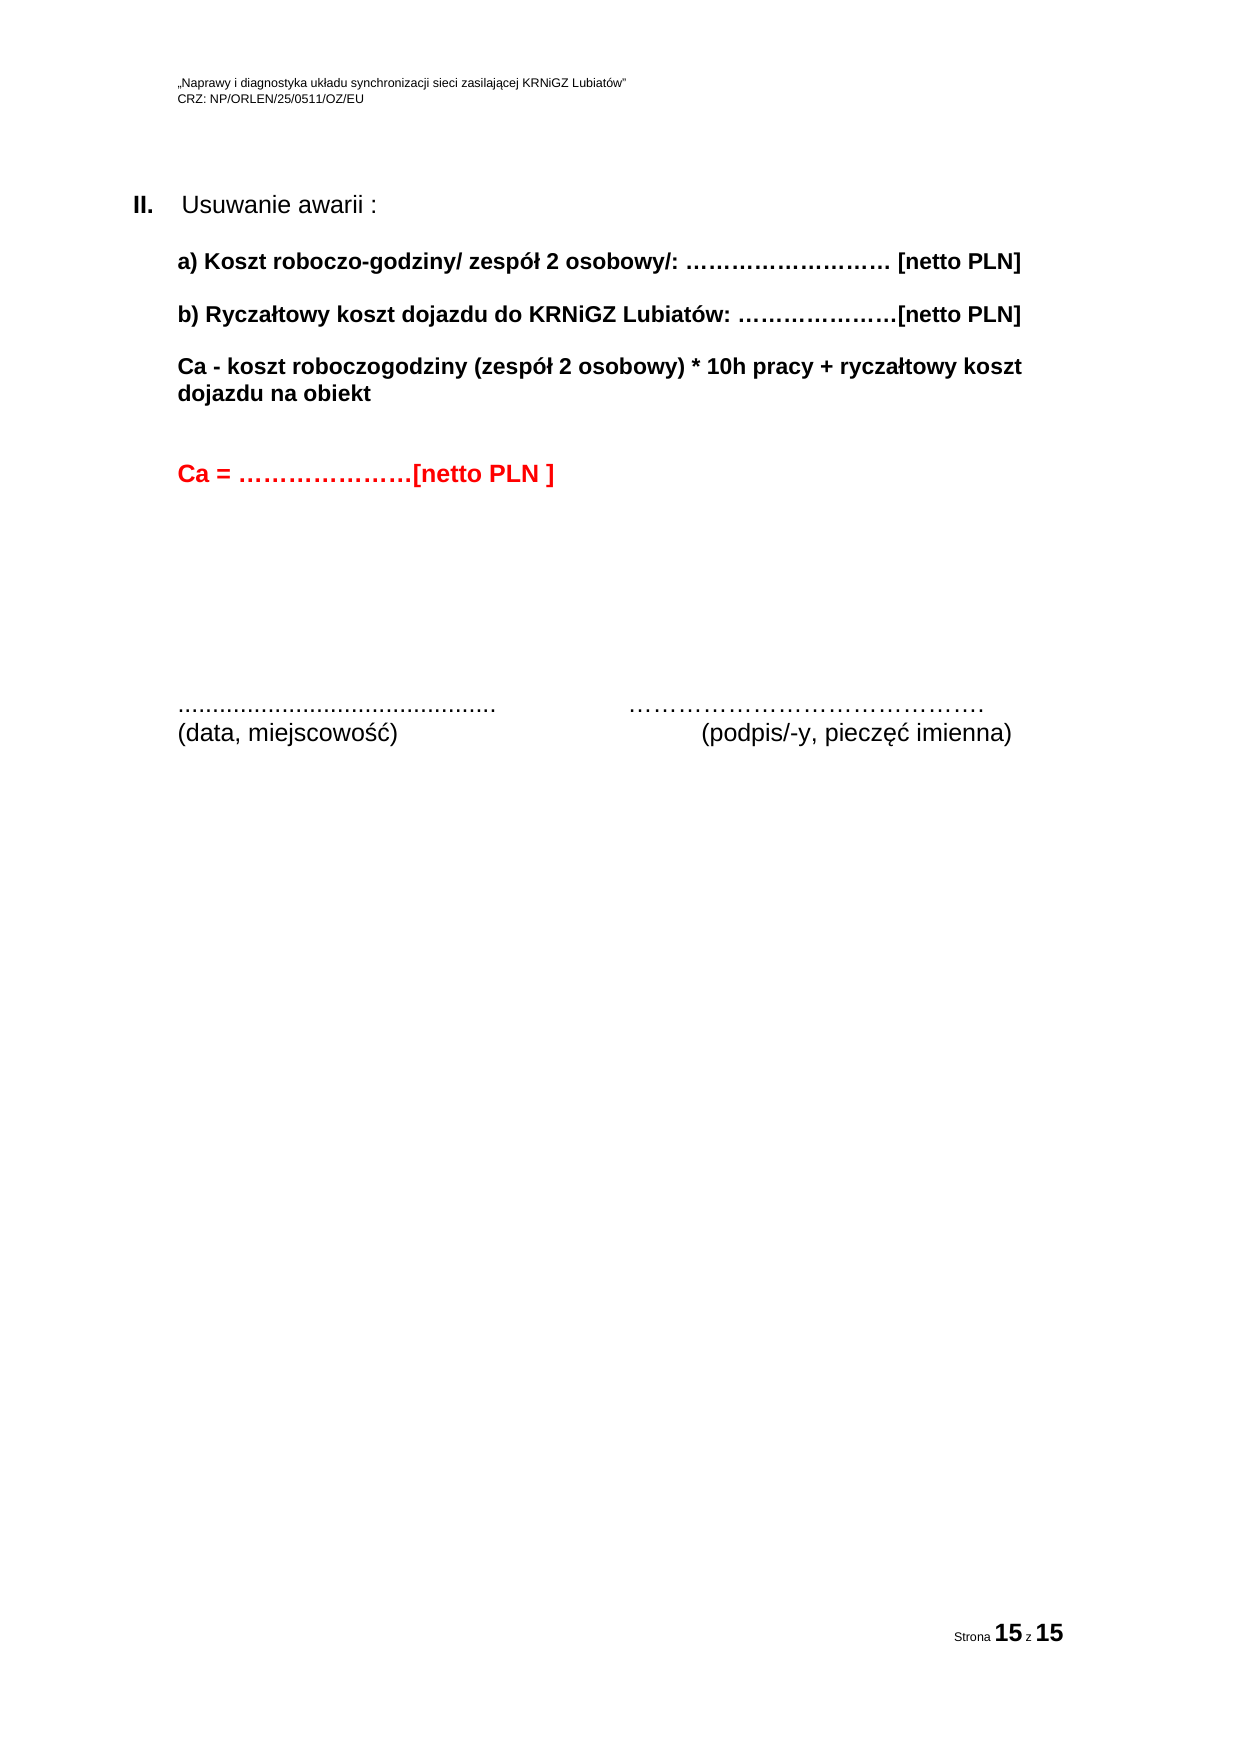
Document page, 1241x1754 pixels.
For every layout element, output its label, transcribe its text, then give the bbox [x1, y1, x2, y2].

text a) Koszt roboczo-godziny/ zespół 2 osobowy/: ……………………… [netto PLN] [177, 248, 1063, 274]
text b) Ryczałtowy koszt dojazdu do KRNiGZ Lubiatów: …………………[netto PLN] [177, 301, 1063, 327]
text Ca = …………………[netto PLN ] [177, 459, 1063, 487]
text dojazdu na obiekt [177, 380, 1063, 406]
text Ca - koszt roboczogodziny (zespół 2 osobowy) * 10h pracy + ryczałtowy koszt [177, 353, 1063, 380]
text (data, miejscowość) (podpis/-y, pieczęć imienna) [177, 717, 1063, 746]
text II. Usuwanie awarii : [133, 190, 1063, 219]
text .............................................. ……………………………………. [177, 689, 1063, 717]
